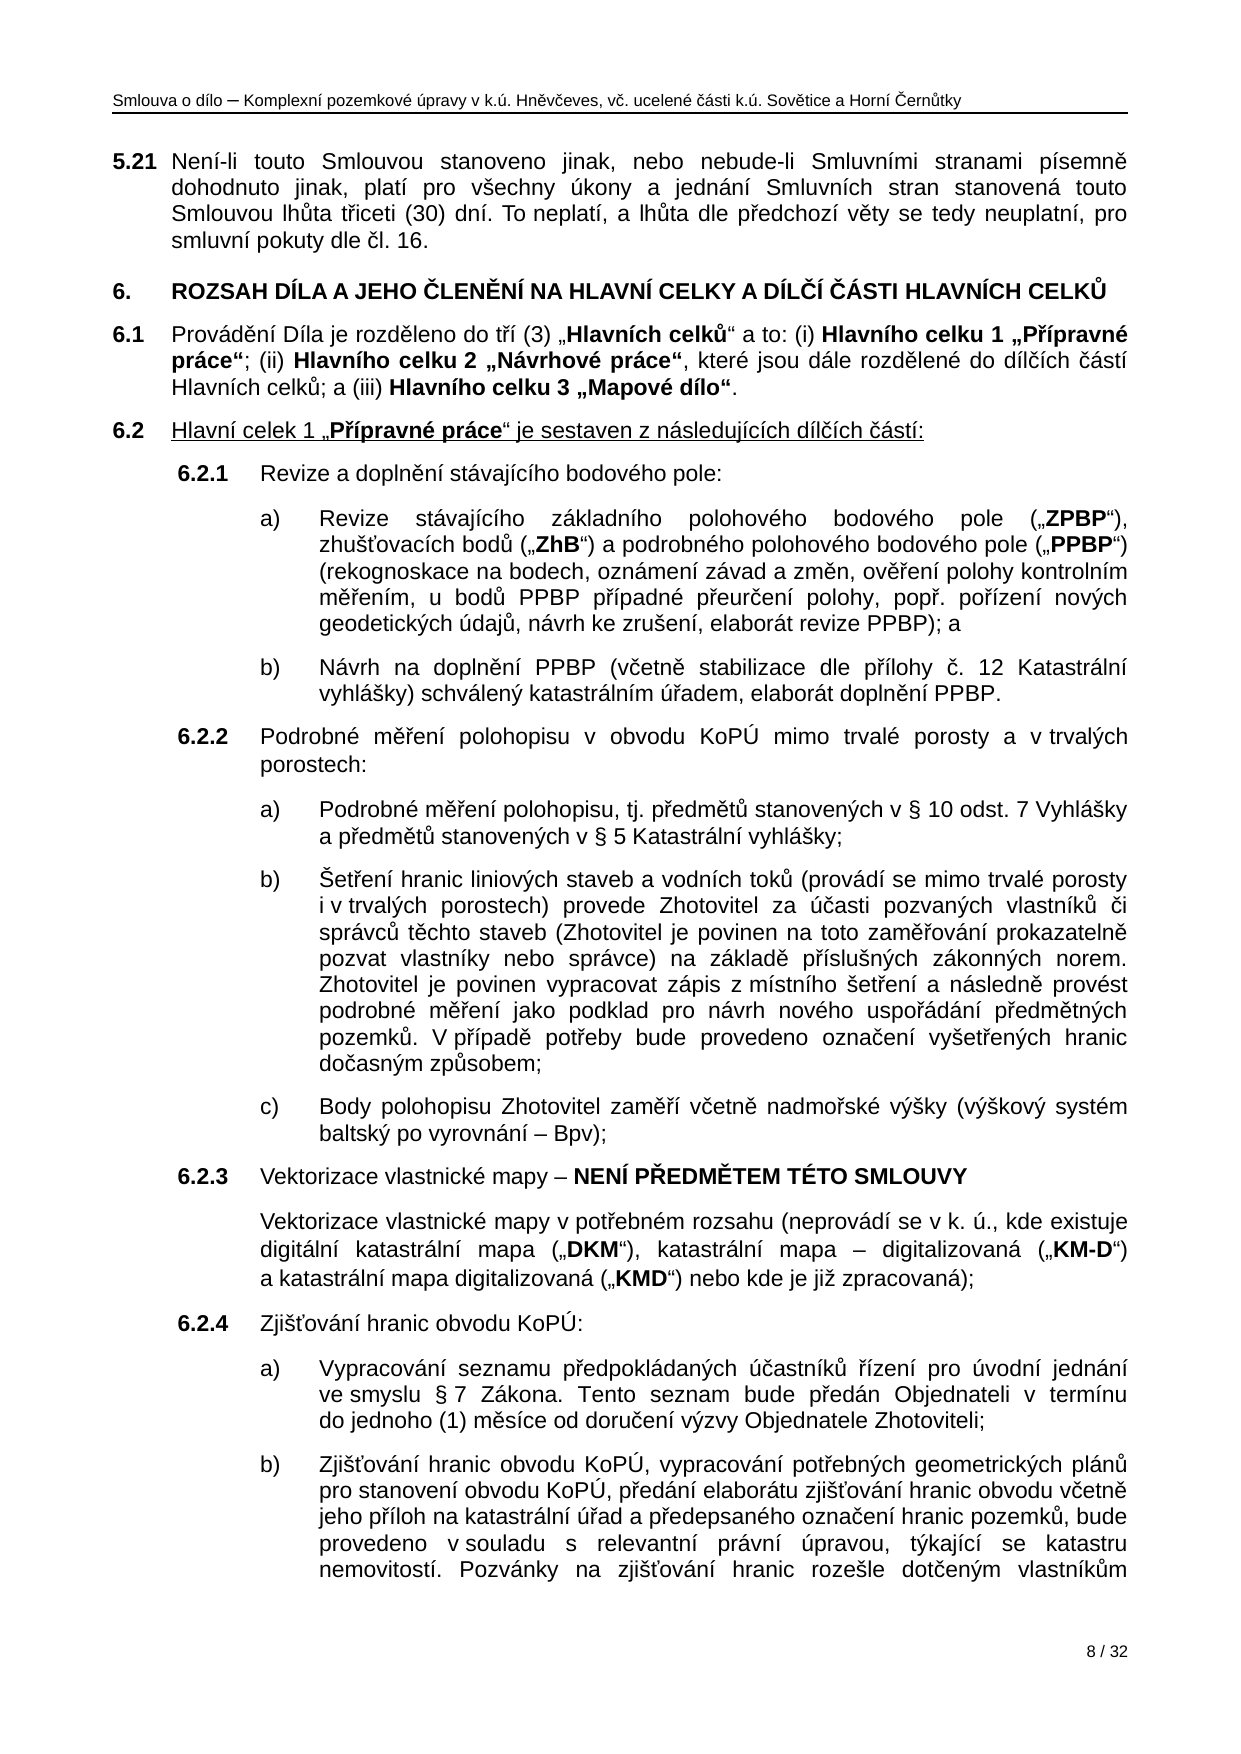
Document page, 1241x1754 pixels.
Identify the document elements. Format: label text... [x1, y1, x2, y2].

text Vektorizace vlastnické mapy – NENÍ PŘEDMĚTEM TÉTO SMLOUVY [177, 1163, 1128, 1189]
text Rozsah díla a jeho členění na hlavní celky a dílčí části Hlavních celků [112, 278, 1128, 304]
text Není-li touto Smlouvou stanoveno jinak, nebo nebude-li Smluvními stranami písemně dohodnuto jinak, platí pro všechny úkony a jednání Smluvních stran stanovená touto Smlouvou lhůta třiceti (30) dní. To neplatí, a lhůta dle předchozí věty se tedy neuplatní, pro smluvní pokuty dle čl. 16. [112, 148, 1128, 253]
list Vypracování seznamu předpokládaných účastníků řízení pro úvodní jednání ve smyslu § 7 Zákona. Tento seznam bude předán Objednateli v termínu do jednoho (1) měsíce od doručení výzvy Objednatele Zhotoviteli; [260, 1355, 1128, 1434]
list Vektorizace vlastnické mapy v potřebném rozsahu (neprovádí se v k. ú., kde existuje digitální katastrální mapa („DKM“), katastrální mapa – digitalizovaná („KM-D“) a katastrální mapa digitalizovaná („KMD“) nebo kde je již zpracovaná); [260, 1208, 1128, 1291]
text Zjišťování hranic obvodu KoPÚ: [177, 1310, 1128, 1336]
list Šetření hranic liniových staveb a vodních toků (provádí se mimo trvalé porosty i v trvalých porostech) provede Zhotovitel za účasti pozvaných vlastníků či správců těchto staveb (Zhotovitel je povinen na toto zaměřování prokazatelně pozvat vlastníky nebo správce) na základě příslušných zákonných norem. Zhotovitel je povinen vypracovat zápis z místního šetření a následně provést podrobné měření jako podklad pro návrh nového uspořádání předmětných pozemků. V případě potřeby bude provedeno označení vyšetřených hranic dočasným způsobem; [260, 866, 1128, 1077]
text Hlavní celek 1 „Přípravné práce“ je sestaven z následujících dílčích částí: [112, 417, 1128, 443]
text Revize a doplnění stávajícího bodového pole: [177, 460, 1128, 486]
text Provádění Díla je rozděleno do tří (3) „Hlavních celků“ a to: (i) Hlavního celku 1 „Přípravné práce“; (ii) Hlavního celku 2 „Návrhové práce“, které jsou dále rozdělené do dílčích částí Hlavních celků; a (iii) Hlavního celku 3 „Mapové dílo“. [112, 321, 1128, 400]
list Revize stávajícího základního polohového bodového pole („ZPBP“), zhušťovacích bodů („ZhB“) a podrobného polohového bodového pole („PPBP“) (rekognoskace na bodech, oznámení závad a změn, ověření polohy kontrolním měřením, u bodů PPBP případné přeurčení polohy, popř. pořízení nových geodetických údajů, návrh ke zrušení, elaborát revize PPBP); a [260, 505, 1128, 637]
text Podrobné měření polohopisu v obvodu KoPÚ mimo trvalé porosty a v trvalých porostech: [177, 723, 1128, 778]
list Podrobné měření polohopisu, tj. předmětů stanovených v § 10 odst. 7 Vyhlášky a předmětů stanovených v § 5 Katastrální vyhlášky; [260, 796, 1128, 849]
list Návrh na doplnění PPBP (včetně stabilizace dle přílohy č. 12 Katastrální vyhlášky) schválený katastrálním úřadem, elaborát doplnění PPBP. [260, 653, 1128, 706]
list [260, 1451, 1128, 1582]
list Body polohopisu Zhotovitel zaměří včetně nadmořské výšky (výškový systém baltský po vyrovnání – Bpv); [260, 1093, 1128, 1146]
